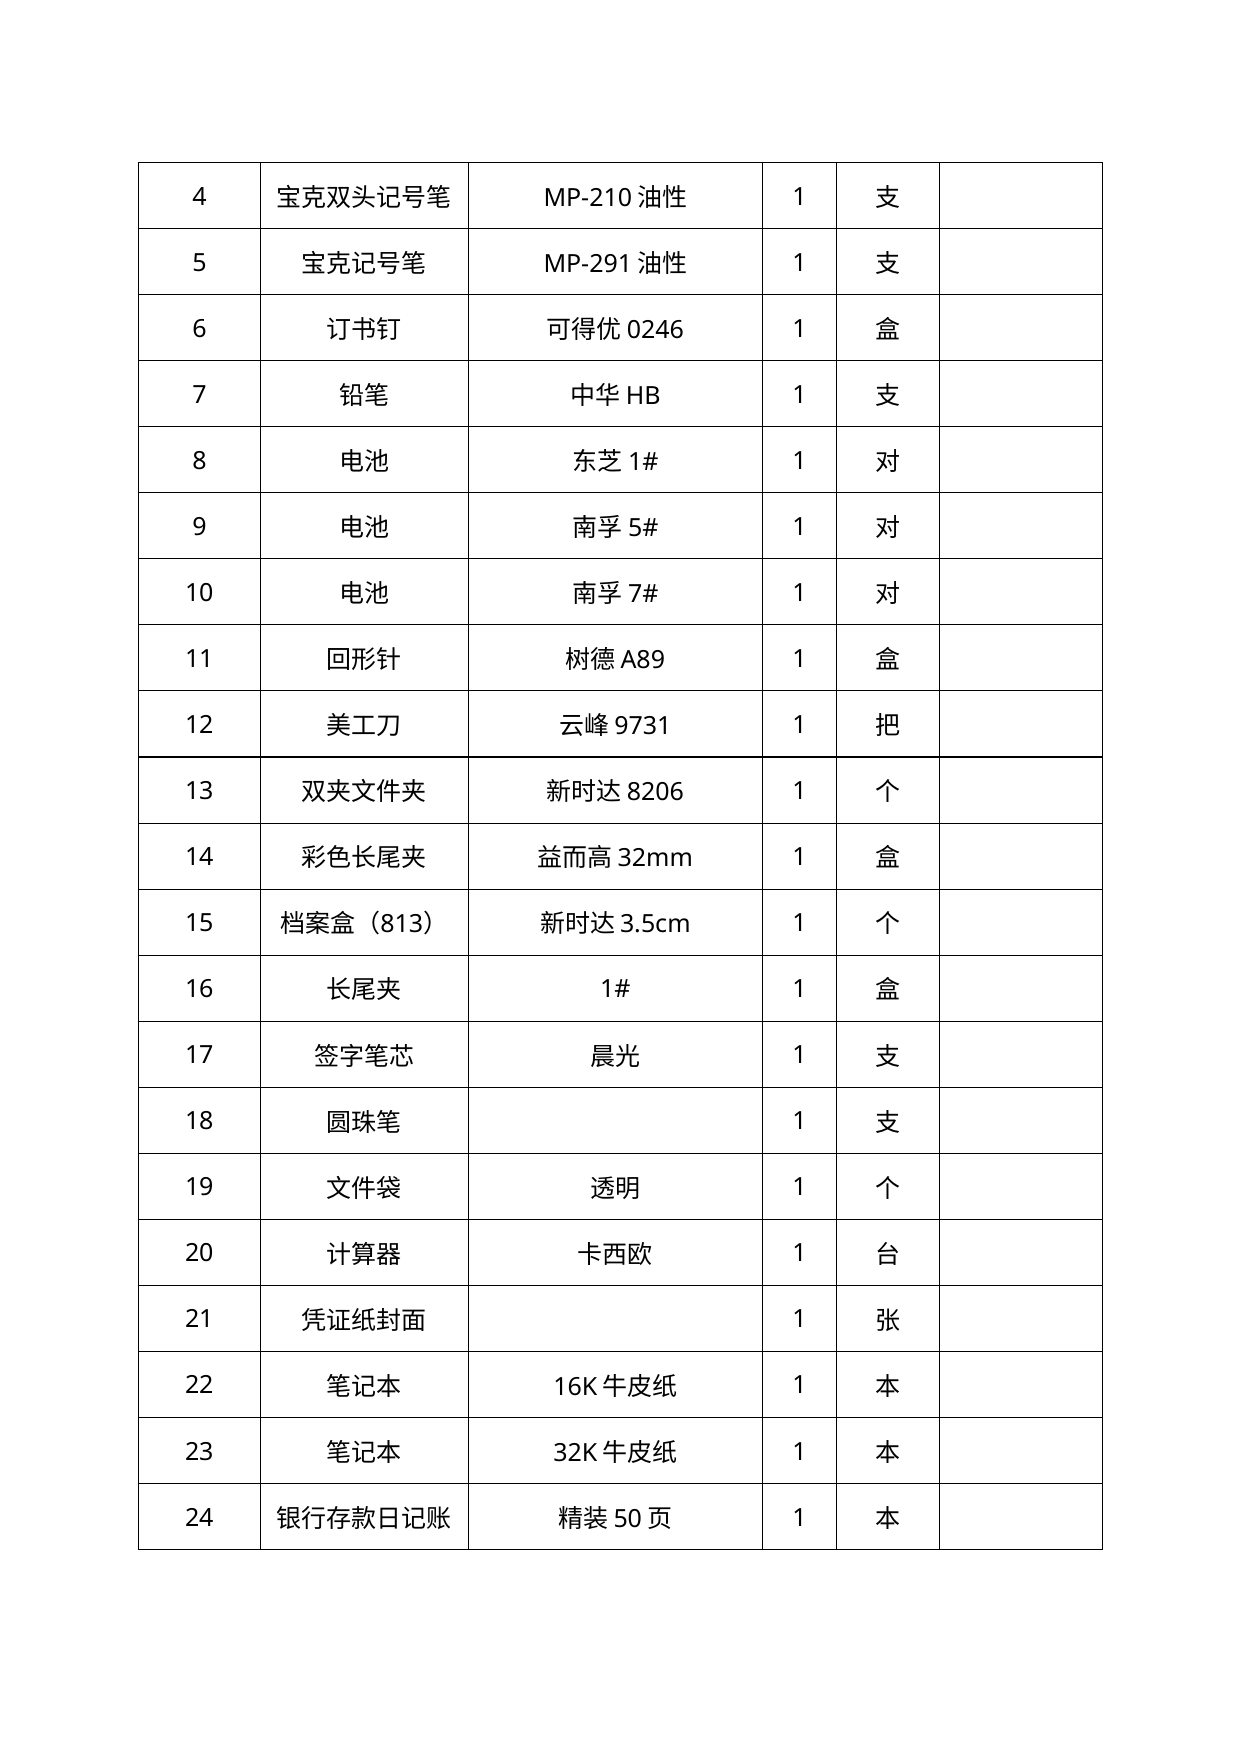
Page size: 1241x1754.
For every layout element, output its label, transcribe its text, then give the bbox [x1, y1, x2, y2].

table_cell 盒 [837, 295, 939, 360]
table_cell 11 [139, 625, 260, 690]
table_cell 笔记本 [261, 1352, 468, 1417]
table_cell 1 [763, 1220, 836, 1285]
table_cell [940, 493, 1102, 558]
table_cell 9 [139, 493, 260, 558]
table_cell 12 [139, 691, 260, 756]
table_cell [469, 1088, 762, 1153]
table_cell 中华 HB [469, 361, 762, 426]
table_cell 1 [763, 295, 836, 360]
table_cell 张 [837, 1286, 939, 1351]
table_cell 美工刀 [261, 691, 468, 756]
table_cell 支 [837, 163, 939, 228]
table_cell [940, 559, 1102, 624]
table_cell 24 [139, 1484, 260, 1549]
table_cell [940, 890, 1102, 954]
table_cell 签字笔芯 [261, 1022, 468, 1087]
table_cell 1 [763, 427, 836, 492]
table_cell 22 [139, 1352, 260, 1417]
table_cell 7 [139, 361, 260, 426]
table_cell [940, 427, 1102, 492]
table_cell 支 [837, 1022, 939, 1087]
table_cell 4 [139, 163, 260, 228]
table_cell 1 [763, 691, 836, 756]
table_cell [940, 361, 1102, 426]
table_cell 宝克双头记号笔 [261, 163, 468, 228]
table_cell [940, 625, 1102, 690]
table_cell 16 [139, 956, 260, 1021]
table_cell 支 [837, 229, 939, 294]
table_cell 6 [139, 295, 260, 360]
table_cell 1 [763, 1154, 836, 1219]
table_cell 对 [837, 493, 939, 558]
table_cell 电池 [261, 559, 468, 624]
table_cell 圆珠笔 [261, 1088, 468, 1153]
table_cell 文件袋 [261, 1154, 468, 1219]
table_cell 1 [763, 625, 836, 690]
table_cell 21 [139, 1286, 260, 1351]
table_cell 回形针 [261, 625, 468, 690]
table_cell 32K牛皮纸 [469, 1418, 762, 1483]
table_cell [940, 1418, 1102, 1483]
table_cell 盒 [837, 956, 939, 1021]
table_cell 电池 [261, 493, 468, 558]
table_cell 东芝 1# [469, 427, 762, 492]
table_cell [940, 758, 1102, 822]
table_cell 1 [763, 361, 836, 426]
table_cell 1 [763, 1352, 836, 1417]
table_cell [940, 1220, 1102, 1285]
table_cell [940, 1022, 1102, 1087]
table_cell [940, 824, 1102, 888]
table_cell 盒 [837, 824, 939, 888]
table_cell 新时达3.5cm [469, 890, 762, 954]
table_cell 个 [837, 758, 939, 822]
table_cell 可得优0246 [469, 295, 762, 360]
table_cell 17 [139, 1022, 260, 1087]
table_cell [940, 1154, 1102, 1219]
table_cell 8 [139, 427, 260, 492]
table_cell 本 [837, 1352, 939, 1417]
table_cell 19 [139, 1154, 260, 1219]
table_cell 云峰9731 [469, 691, 762, 756]
table_cell 10 [139, 559, 260, 624]
table_cell 个 [837, 890, 939, 954]
table_cell 电池 [261, 427, 468, 492]
table_cell 1 [763, 890, 836, 954]
table_cell 1 [763, 1484, 836, 1549]
table_cell 个 [837, 1154, 939, 1219]
table_cell 1 [763, 1088, 836, 1153]
table_cell 5 [139, 229, 260, 294]
table_cell 1 [763, 956, 836, 1021]
table_cell 1 [763, 758, 836, 822]
table_cell 精装50页 [469, 1484, 762, 1549]
table_cell 台 [837, 1220, 939, 1285]
table_cell [469, 1286, 762, 1351]
table_cell 16K牛皮纸 [469, 1352, 762, 1417]
table_cell 本 [837, 1418, 939, 1483]
table_cell 14 [139, 824, 260, 888]
table_cell 1 [763, 229, 836, 294]
table_cell [940, 691, 1102, 756]
table_cell 笔记本 [261, 1418, 468, 1483]
table_cell 18 [139, 1088, 260, 1153]
table_cell 把 [837, 691, 939, 756]
table_cell 对 [837, 427, 939, 492]
table_cell 银行存款日记账 [261, 1484, 468, 1549]
table_cell 13 [139, 758, 260, 822]
table_cell 卡西欧 [469, 1220, 762, 1285]
table_cell 1 [763, 1022, 836, 1087]
table_cell 透明 [469, 1154, 762, 1219]
table_cell 双夹文件夹 [261, 758, 468, 822]
table_cell 档案盒（813） [261, 890, 468, 954]
table_cell 彩色长尾夹 [261, 824, 468, 888]
table_cell 对 [837, 559, 939, 624]
table_cell [940, 229, 1102, 294]
table_cell MP-291油性 [469, 229, 762, 294]
table_cell 益而高32mm [469, 824, 762, 888]
table_cell 支 [837, 361, 939, 426]
table_cell [940, 1484, 1102, 1549]
table_cell 新时达8206 [469, 758, 762, 822]
table_cell 1 [763, 1418, 836, 1483]
table_cell 23 [139, 1418, 260, 1483]
table_cell 铅笔 [261, 361, 468, 426]
table_cell 南孚 5# [469, 493, 762, 558]
table_cell [940, 1088, 1102, 1153]
table_cell [940, 1286, 1102, 1351]
table_cell 树德A89 [469, 625, 762, 690]
table_cell 1 [763, 163, 836, 228]
table_cell 盒 [837, 625, 939, 690]
table_cell [940, 956, 1102, 1021]
table_cell MP-210油性 [469, 163, 762, 228]
table_cell [940, 295, 1102, 360]
table_cell 支 [837, 1088, 939, 1153]
table_cell 计算器 [261, 1220, 468, 1285]
table_cell 凭证纸封面 [261, 1286, 468, 1351]
table_cell 南孚 7# [469, 559, 762, 624]
table_cell 长尾夹 [261, 956, 468, 1021]
table_cell 20 [139, 1220, 260, 1285]
table_cell 本 [837, 1484, 939, 1549]
table_cell 宝克记号笔 [261, 229, 468, 294]
table_cell 1 [763, 1286, 836, 1351]
table_cell 1 [763, 559, 836, 624]
table_cell 订书钉 [261, 295, 468, 360]
table_cell [940, 1352, 1102, 1417]
table_cell 15 [139, 890, 260, 954]
table_cell 1 [763, 824, 836, 888]
table_cell 晨光 [469, 1022, 762, 1087]
table_cell [940, 163, 1102, 228]
table_cell 1 [763, 493, 836, 558]
table_cell 1# [469, 956, 762, 1021]
